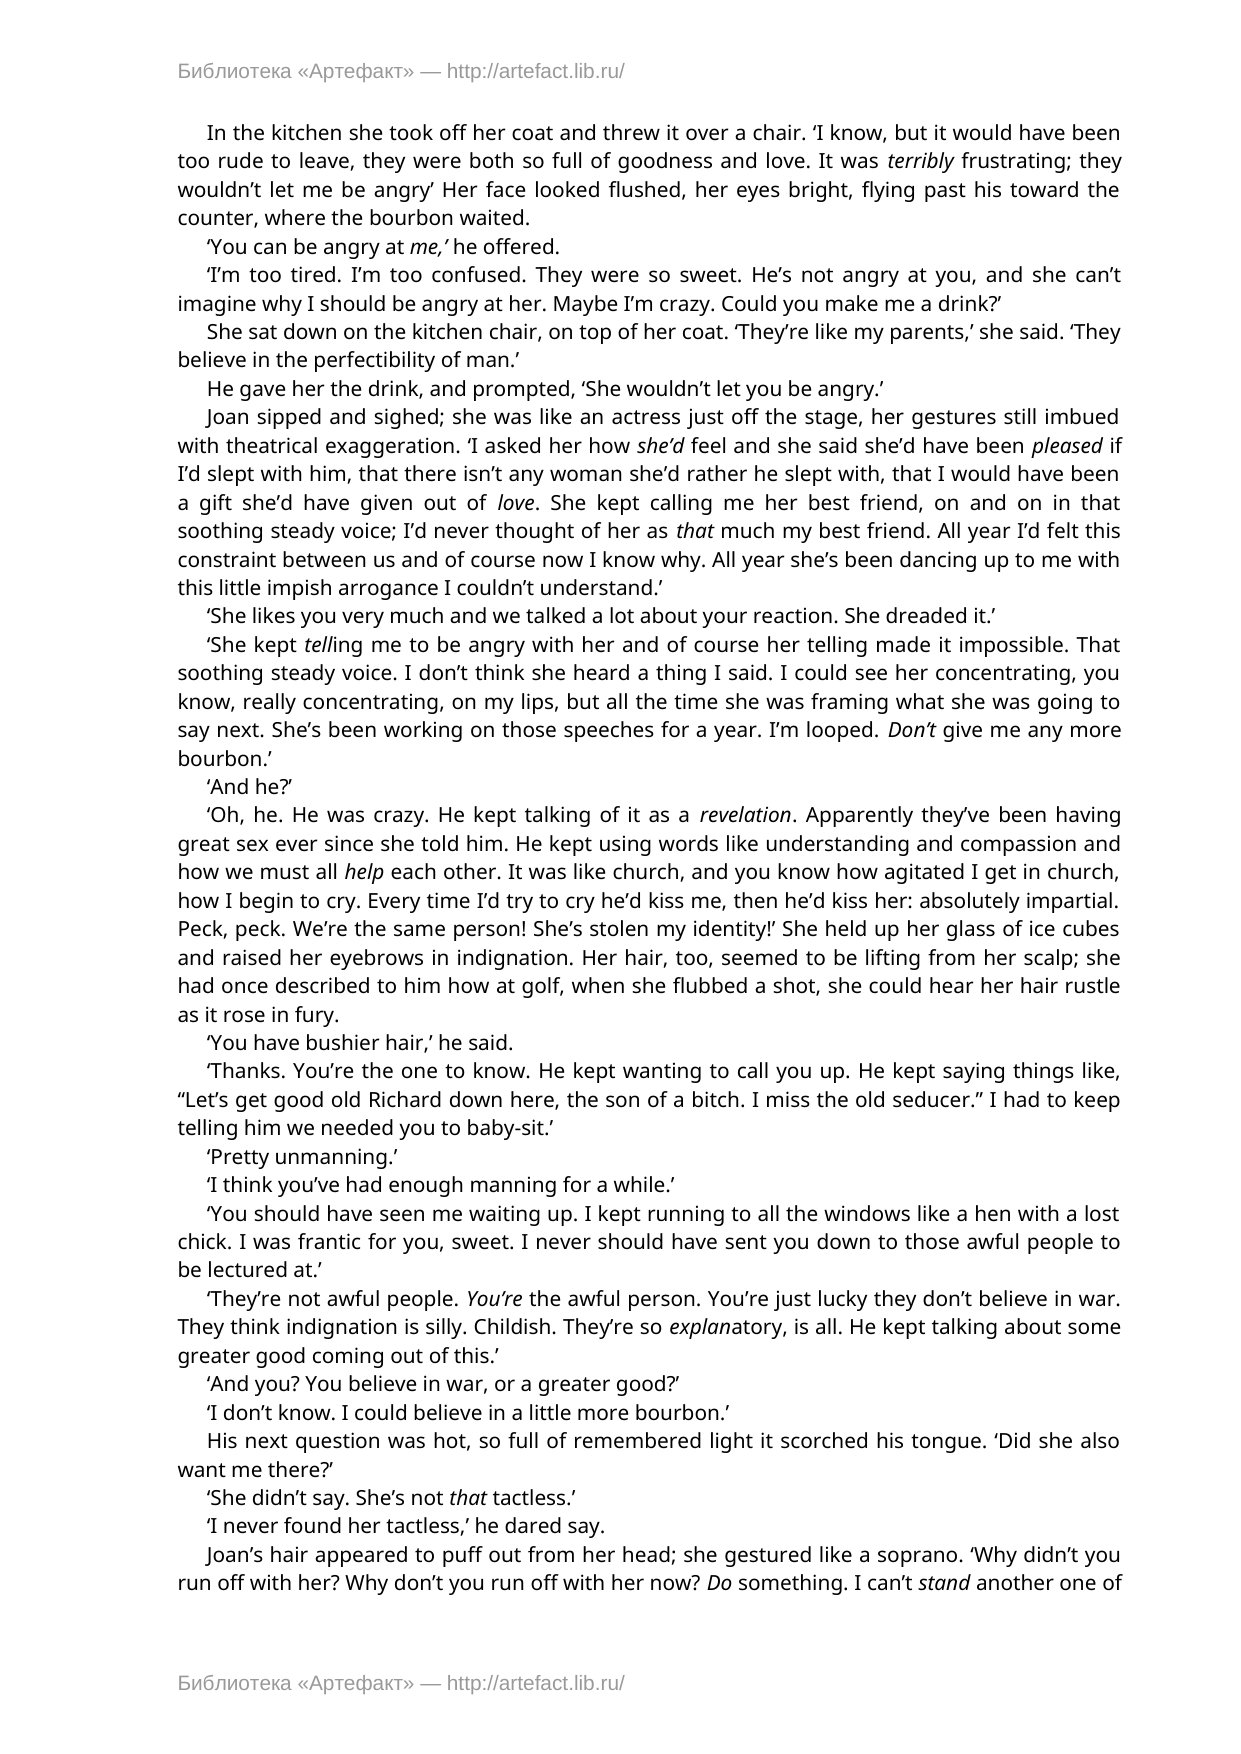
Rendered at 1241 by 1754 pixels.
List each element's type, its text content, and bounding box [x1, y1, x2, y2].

text ‘Thanks. You’re the one to know. He kept wanting to call you up. He kept saying things like, “Let’s get good old Richard down here, the son of a bitch. I miss the old seducer.” I had to keep telling him we needed you to baby-sit.’ [177, 1057, 1122, 1142]
text ‘You should have seen me waiting up. I kept running to all the windows like a hen with a lost chick. I was frantic for you, sweet. I never should have sent you down to those awful people to be lectured at.’ [177, 1199, 1122, 1284]
text ‘I never found her tactless,’ he dared say. [177, 1512, 1122, 1540]
text ‘They’re not awful people. You’re the awful person. You’re just lucky they don’t believe in war. They think indignation is silly. Childish. They’re so explanatory, is all. He kept talking about some greater good coming out of this.’ [177, 1284, 1122, 1369]
text She sat down on the kitchen chair, on top of her coat. ‘They’re like my parents,’ she said. ‘They believe in the perfectibility of man.’ [177, 317, 1122, 374]
text He gave her the drink, and prompted, ‘She wouldn’t let you be angry.’ [177, 374, 1122, 402]
text ‘I don’t know. I could believe in a little more bourbon.’ [177, 1398, 1122, 1426]
text ‘You can be angry at me,’ he offered. [177, 232, 1122, 260]
text ‘She didn’t say. She’s not that tactless.’ [177, 1483, 1122, 1512]
text In the kitchen she took off her coat and threw it over a chair. ‘I know, but it would have been too rude to leave, they were both so full of goodness and love. It was terribly frustrating; they wouldn’t let me be angry’ Her face looked flushed, her eyes bright, flying past his toward the counter, where the bourbon waited. [177, 118, 1122, 232]
text His next question was hot, so full of remembered light it scorched his tongue. ‘Did she also want me there?’ [177, 1426, 1122, 1483]
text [177, 1540, 1122, 1597]
text ‘Oh, he. He was crazy. He kept talking of it as a revelation. Apparently they’ve been having great sex ever since she told him. He kept using words like understanding and compassion and how we must all help each other. It was like church, and you know how agitated I get in church, how I begin to cry. Every time I’d try to cry he’d kiss me, then he’d kiss her: absolutely impartial. Peck, peck. We’re the same person! She’s stolen my identity!’ She held up her glass of ice cubes and raised her eyebrows in indignation. Her hair, too, seemed to be lifting from her scalp; she had once described to him how at golf, when she flubbed a shot, she could hear her hair rustle as it rose in fury. [177, 801, 1122, 1028]
text ‘I’m too tired. I’m too confused. They were so sweet. He’s not angry at you, and she can’t imagine why I should be angry at her. Maybe I’m crazy. Could you make me a drink?’ [177, 260, 1122, 317]
text ‘I think you’ve had enough manning for a while.’ [177, 1170, 1122, 1199]
text ‘You have bushier hair,’ he said. [177, 1028, 1122, 1057]
text ‘Pretty unmanning.’ [177, 1142, 1122, 1170]
text ‘She kept telling me to be angry with her and of course her telling made it impossible. That soothing steady voice. I don’t think she heard a thing I said. I could see her concentrating, you know, really concentrating, on my lips, but all the time she was framing what she was going to say next. She’s been working on those speeches for a year. I’m looped. Don’t give me any more bourbon.’ [177, 630, 1122, 772]
text Joan sipped and sighed; she was like an actress just off the stage, her gestures still imbued with theatrical exaggeration. ‘I asked her how she’d feel and she said she’d have been pleased if I’d slept with him, that there isn’t any woman she’d rather he slept with, that I would have been a gift she’d have given out of love. She kept calling me her best friend, on and on in that soothing steady voice; I’d never thought of her as that much my best friend. All year I’d felt this constraint between us and of course now I know why. All year she’s been dancing up to me with this little impish arrogance I couldn’t understand.’ [177, 402, 1122, 602]
text ‘She likes you very much and we talked a lot about your reaction. She dreaded it.’ [177, 602, 1122, 630]
text ‘And you? You believe in war, or a greater good?’ [177, 1369, 1122, 1398]
text ‘And he?’ [177, 772, 1122, 801]
